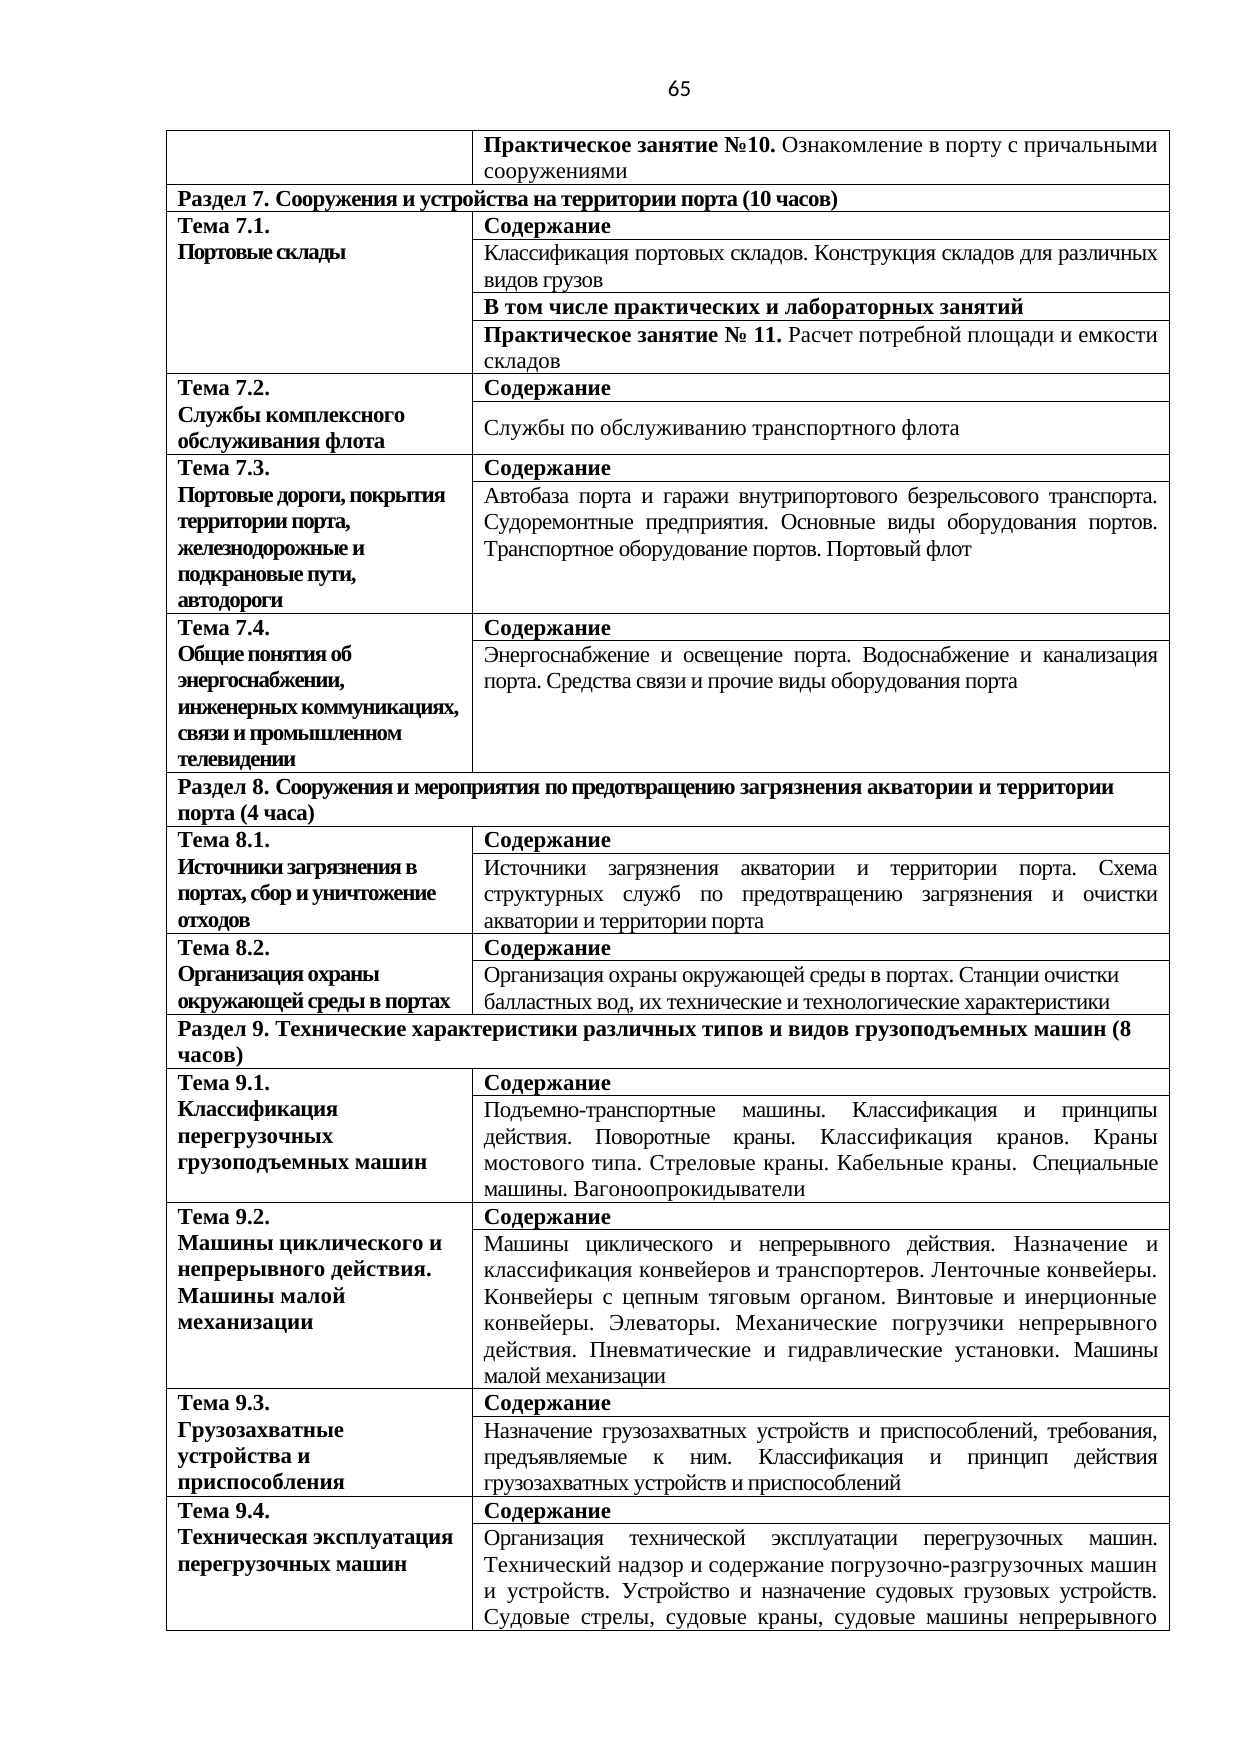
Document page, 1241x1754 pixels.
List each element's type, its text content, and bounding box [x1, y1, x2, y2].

table_cell Тема 7.2. Службы комплексного обслуживания флота [167, 374, 472, 453]
table_cell Содержание [473, 614, 1169, 640]
table_cell Тема 9.3. Грузозахватные устройства и приспособления [167, 1389, 472, 1496]
table_cell Назначение грузозахватных устройств и приспособлений, требования, предъявляемые к ним. Классификация и принцип действия грузозахватных устройств и приспособлений [473, 1417, 1169, 1496]
table_cell Содержание [473, 1203, 1169, 1229]
table_cell Тема 9.1. Классификация перегрузочных грузоподъемных машин [167, 1069, 472, 1202]
table_cell Раздел 7. Сооружения и устройства на территории порта (10 часов) [167, 185, 1169, 211]
table_cell В том числе практических и лабораторных занятий [473, 293, 1169, 319]
table_cell Раздел 9. Технические характеристики различных типов и видов грузоподъемных машин (8 часов) [167, 1015, 1169, 1068]
table_cell Тема 9.2. Машины циклического и непрерывного действия. Машины малой механизации [167, 1203, 472, 1388]
table_cell Источники загрязнения акватории и территории порта. Схема структурных служб по предотвращению загрязнения и очистки акватории и территории порта [473, 854, 1169, 933]
table_cell Содержание [473, 934, 1169, 960]
table_cell Тема 8.1. Источники загрязнения в портах, сбор и уничтожение отходов [167, 827, 472, 933]
table_cell Организация охраны окружающей среды в портах. Станции очистки балластных вод, их технические и технологические характеристики [473, 961, 1169, 1014]
table_cell Тема 7.3. Портовые дороги, покрытия территории порта, железнодорожные и подкрановые пути, автодороги [167, 455, 472, 613]
table_cell Тема 7.4. Общие понятия об энергоснабжении, инженерных коммуникациях, связи и промышленном телевидении [167, 614, 472, 772]
table_cell Подъемно-транспортные машины. Классификация и принципы действия. Поворотные краны. Классификация кранов. Краны мостового типа. Стреловые краны. Кабельные краны. Специальные машины. Вагоноопрокидыватели [473, 1096, 1169, 1202]
table_cell Машины циклического и непрерывного действия. Назначение и классификация конвейеров и транспортеров. Ленточные конвейеры. Конвейеры с цепным тяговым органом. Винтовые и инерционные конвейеры. Элеваторы. Механические погрузчики непрерывного действия. Пневматические и гидравлические установки. Машины малой механизации [473, 1230, 1169, 1388]
table_cell Тема 9.4. Техническая эксплуатация перегрузочных машин [167, 1497, 472, 1630]
table_cell Раздел 8. Сооружения и мероприятия по предотвращению загрязнения акватории и территории порта (4 часа) [167, 773, 1169, 826]
table_cell Автобаза порта и гаражи внутрипортового безрельсового транспорта. Судоремонтные предприятия. Основные виды оборудования портов. Транспортное оборудование портов. Портовый флот [473, 482, 1169, 613]
table_cell Содержание [473, 374, 1169, 401]
table_cell Содержание [473, 212, 1169, 238]
table_cell Классификация портовых складов. Конструкция складов для различных видов грузов [473, 240, 1169, 292]
table_cell Практическое занятие № 11. Расчет потребной площади и емкости складов [473, 321, 1169, 373]
table_cell Тема 7.1. Портовые склады [167, 212, 472, 373]
table_cell Содержание [473, 827, 1169, 853]
table_cell Содержание [473, 455, 1169, 481]
table_cell Содержание [473, 1069, 1169, 1095]
table_cell Тема 8.2. Организация охраны окружающей среды в портах [167, 934, 472, 1014]
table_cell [473, 1524, 1169, 1630]
table_cell Содержание [473, 1389, 1169, 1416]
table_cell Энергоснабжение и освещение порта. Водоснабжение и канализация порта. Средства связи и прочие виды оборудования порта [473, 641, 1169, 772]
table_cell Содержание [473, 1497, 1169, 1523]
table_cell Практическое занятие №10. Ознакомление в порту с причальными сооружениями [473, 131, 1169, 184]
table_cell Службы по обслуживанию транспортного флота [473, 402, 1169, 453]
